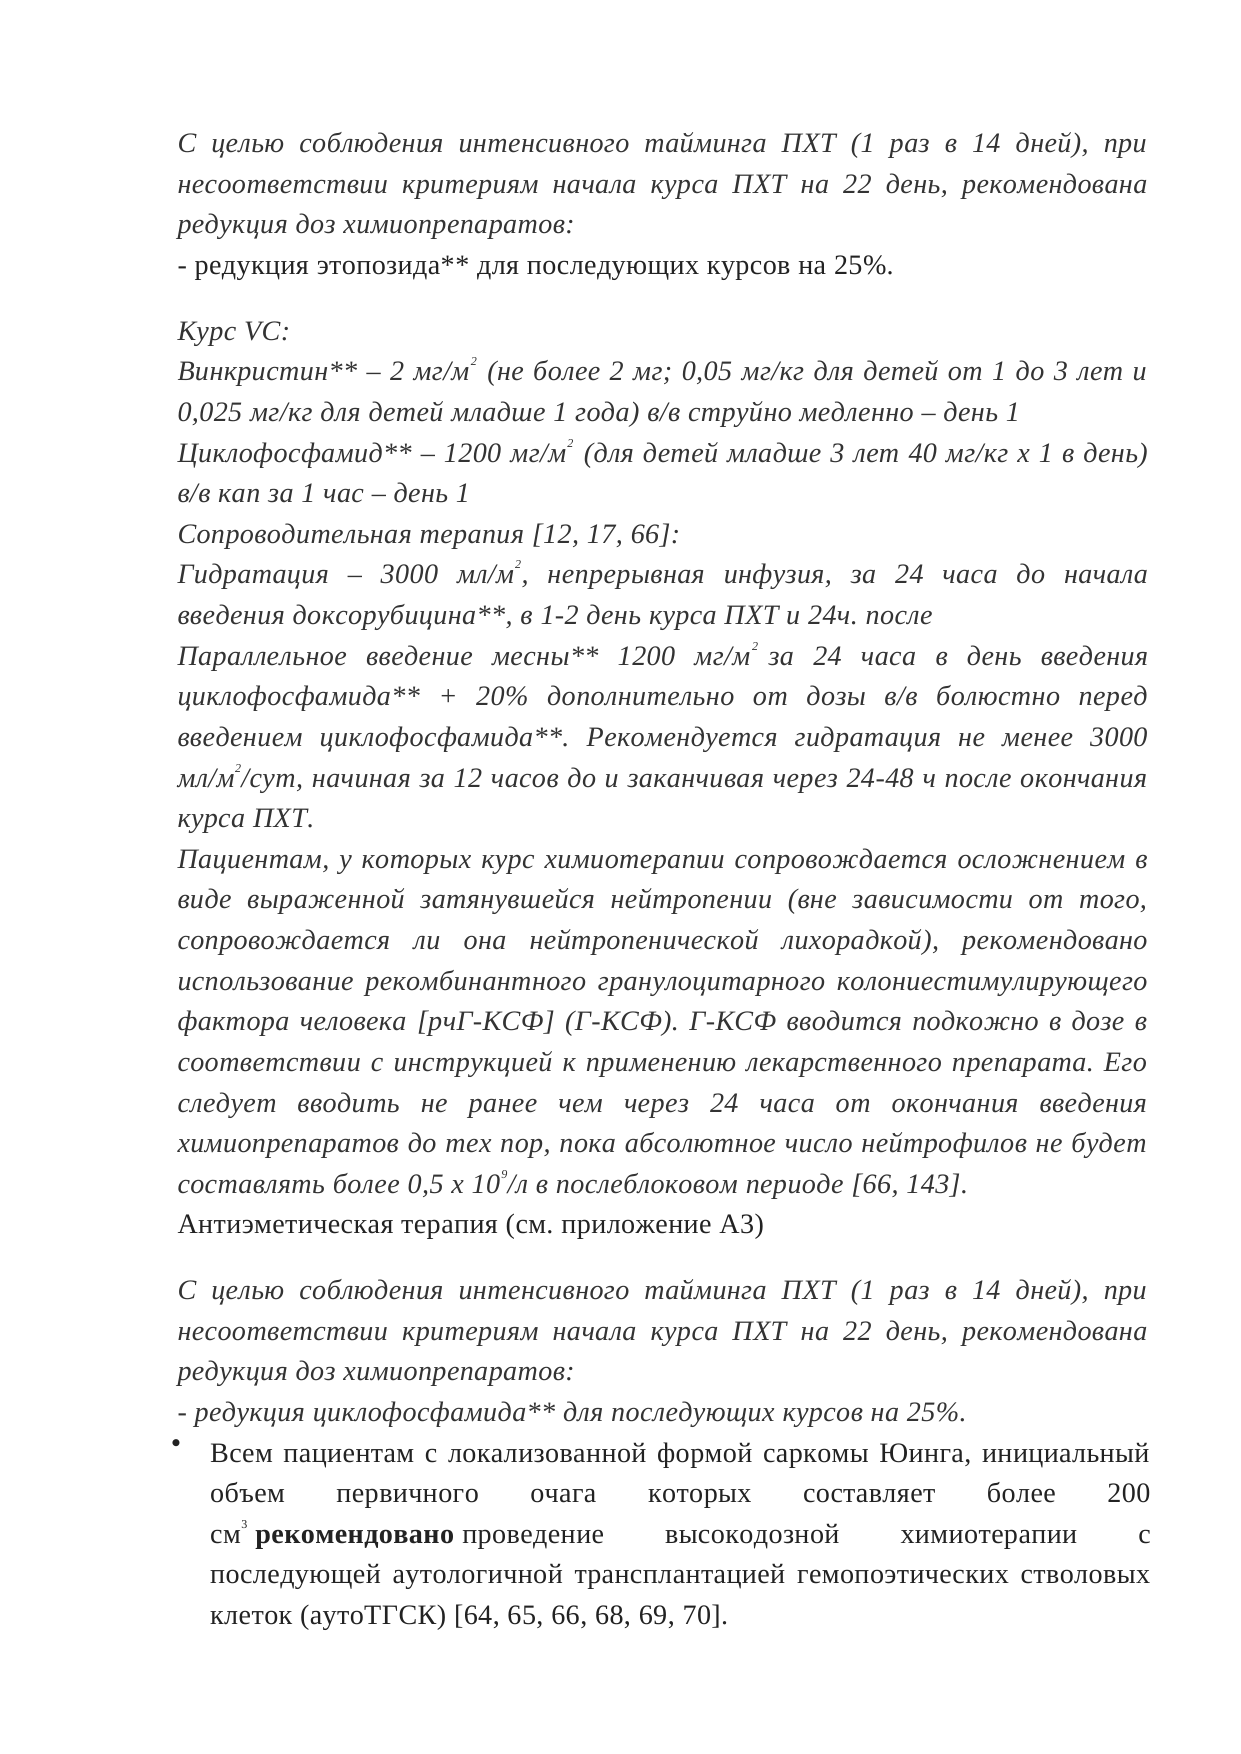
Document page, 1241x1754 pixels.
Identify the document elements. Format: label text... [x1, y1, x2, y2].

text Винкристин** – 2 мг/м2 (не более 2 мг; 0,05 мг/кг для детей от 1 до 3 лет и 0,025 мг/кг для детей младше 1 года) в/в струйно медленно – день 1 [177, 346, 1152, 427]
text Параллельное введение месны** 1200 мг/м2 за 24 часа в день введения циклофосфамида** + 20% дополнительно от дозы в/в болюстно перед введением циклофосфамида**. Рекомендуется гидратация не менее 3000 мл/м2/сут, начиная за 12 часов до и заканчивая через 24-48 ч после окончания курса ПХТ. [177, 631, 1152, 834]
text - редукция циклофосфамида** для последующих курсов на 25%. [177, 1387, 1152, 1427]
text С целью соблюдения интенсивного тайминга ПХТ (1 раз в 14 дней), при несоответствии критериям начала курса ПХТ на 22 день, рекомендована редукция доз химиопрепаратов: [177, 1265, 1152, 1387]
list Всем пациентам с локализованной формой саркомы Юинга, инициальный объем первичного очага которых составляет более 200 см3 рекомендовано проведение высокодозной химиотерапии с последующей аутологичной трансплантацией гемопоэтических стволовых клеток (аутоТГСК) [64, 65, 66, 68, 69, 70]. [172, 1427, 1152, 1631]
text - редукция этопозида** для последующих курсов на 25%. [177, 240, 1152, 281]
text Пациентам, у которых курс химиотерапии сопровождается осложнением в виде выраженной затянувшейся нейтропении (вне зависимости от того, сопровождается ли она нейтропенической лихорадкой), рекомендовано использование рекомбинантного гранулоцитарного колониестимулирующего фактора человека [рчГ-КСФ] (Г-КСФ). Г-КСФ вводится подкожно в дозе в соответствии с инструкцией к применению лекарственного препарата. Его следует вводить не ранее чем через 24 часа от окончания введения химиопрепаратов до тех пор, пока абсолютное число нейтрофилов не будет составлять более 0,5 х 109/л в послеблоковом периоде [66, 143]. [177, 834, 1152, 1199]
text Гидратация – 3000 мл/м2, непрерывная инфузия, за 24 часа до начала введения доксорубицина**, в 1-2 день курса ПХТ и 24ч. после [177, 549, 1152, 631]
text Циклофосфамид** – 1200 мг/м2 (для детей младше 3 лет 40 мг/кг х 1 в день) в/в кап за 1 час – день 1 [177, 427, 1152, 509]
text С целью соблюдения интенсивного тайминга ПХТ (1 раз в 14 дней), при несоответствии критериям начала курса ПХТ на 22 день, рекомендована редукция доз химиопрепаратов: [177, 118, 1152, 240]
text Сопроводительная терапия [12, 17, 66]: [177, 509, 1152, 549]
text Курс VC: [177, 306, 1152, 346]
text Антиэметическая терапия (см. приложение А3) [177, 1199, 1152, 1240]
